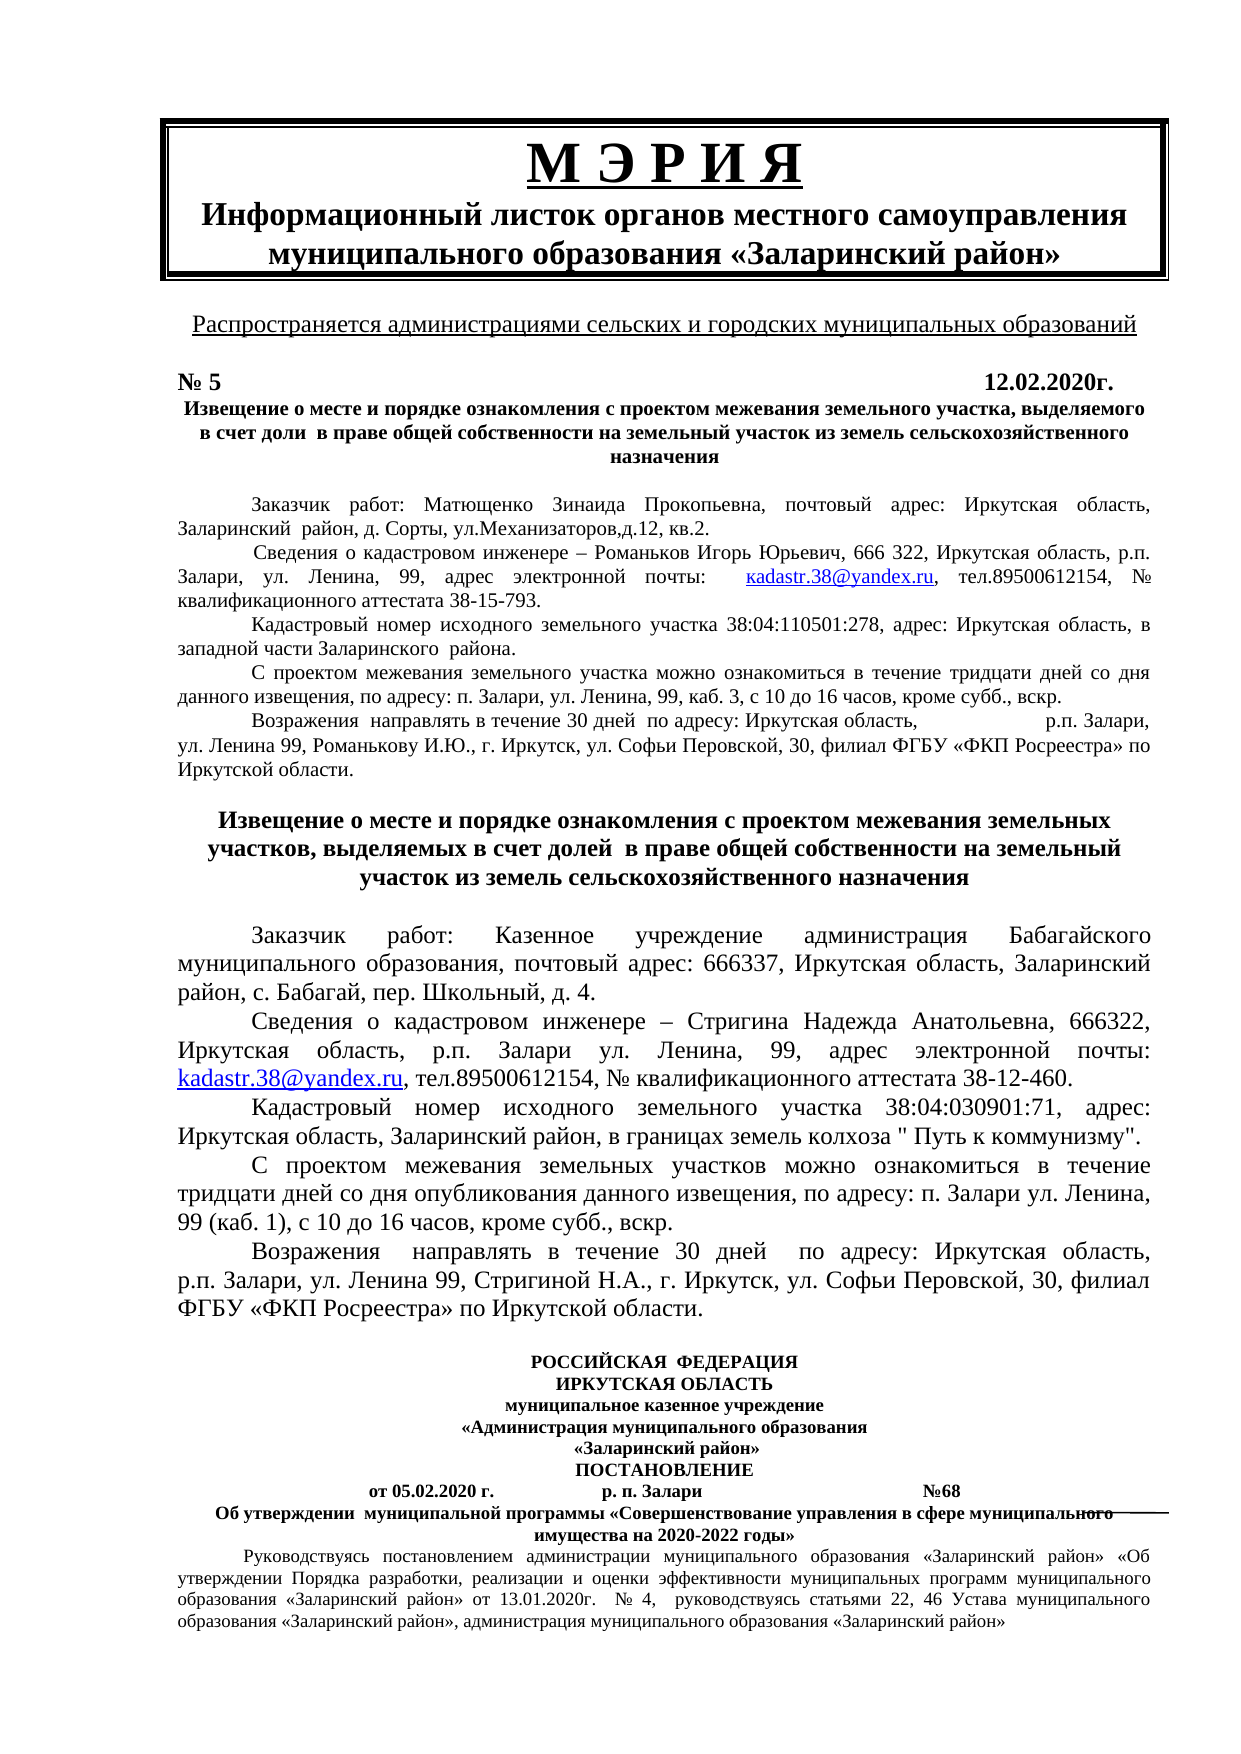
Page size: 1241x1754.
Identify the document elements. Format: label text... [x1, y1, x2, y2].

text «Заларинский район» [177, 1437, 1152, 1459]
text Сведения о кадастровом инженере – Романьков Игорь Юрьевич, 666 322, Иркутская область, р.п. Залари, ул. Ленина, 99, адрес электронной почты: кadastr.38@yandex.ru, тел.89500612154, № квалификационного аттестата 38-15-793. [177, 540, 1152, 612]
text С проектом межевания земельного участка можно ознакомиться в течение тридцати дней со дня данного извещения, по адресу: п. Залари, ул. Ленина, 99, каб. 3, с 10 до 16 часов, кроме субб., вскр. [177, 660, 1152, 708]
text РОССИЙСКАЯ ФЕДЕРАЦИЯ [177, 1351, 1152, 1372]
text Сведения о кадастровом инженере – Стригина Надежда Анатольевна, 666322, Иркутская область, р.п. Залари ул. Ленина, 99, адрес электронной почты: kadastr.38@yandex.ru, тел.89500612154, № квалификационного аттестата 38-12-460. [177, 1006, 1152, 1092]
text «Администрация муниципального образования [177, 1416, 1152, 1437]
text Кадастровый номер исходного земельного участка 38:04:030901:71, адрес: Иркутская область, Заларинский район, в границах земель колхоза " Путь к коммунизму". [177, 1092, 1152, 1150]
text от 05.02.2020 г. р. п. Залари №68 [177, 1480, 1152, 1502]
text М Э Р И Я [169, 128, 1160, 194]
text ПОСТАНОВЛЕНИЕ [177, 1459, 1152, 1480]
text муниципальное казенное учреждение [177, 1394, 1152, 1416]
text Возражения направлять в течение 30 дней по адресу: Иркутская область, р.п. Залари, ул. Ленина 99, Стригиной Н.А., г. Иркутск, ул. Софьи Перовской, 30, филиал ФГБУ «ФКП Росреестра» по Иркутской области. [177, 1236, 1152, 1322]
text Кадастровый номер исходного земельного участка 38:04:110501:278, адрес: Иркутская область, в западной части Заларинского района. [177, 612, 1152, 660]
text муниципального образования «Заларинский район» [169, 223, 1160, 271]
text Информационный листок органов местного самоуправления [177, 194, 1152, 223]
text Руководствуясь постановлением администрации муниципального образования «Заларинский район» «Об утверждении Порядка разработки, реализации и оценки эффективности муниципальных программ муниципального образования «Заларинский район» от 13.01.2020г. № 4, руководствуясь статьями 22, 46 Устава муниципального образования «Заларинский район», администрация муниципального образования «Заларинский район» [177, 1545, 1152, 1631]
text Извещение о месте и порядке ознакомления с проектом межевания земельного участка, выделяемого в счет доли в праве общей собственности на земельный участок из земель сельскохозяйственного назначения [177, 396, 1152, 468]
text Об утверждении муниципальной программы «Совершенствование управления в сфере муниципального имущества на 2020-2022 годы» [177, 1502, 1152, 1545]
text ИРКУТСКАЯ ОБЛАСТЬ [177, 1372, 1152, 1394]
text Возражения направлять в течение 30 дней по адресу: Иркутская область, р.п. Залари, ул. Ленина 99, Романькову И.Ю., г. Иркутск, ул. Софьи Перовской, 30, филиал ФГБУ «ФКП Росреестра» по Иркутской области. [177, 708, 1152, 781]
text № 5 12.02.2020г. [177, 367, 1152, 396]
text Заказчик работ: Казенное учреждение администрация Бабагайского муниципального образования, почтовый адрес: 666337, Иркутская область, Заларинский район, с. Бабагай, пер. Школьный, д. 4. [177, 920, 1152, 1006]
subtitle Распространяется администрациями сельских и городских муниципальных образований [177, 309, 1152, 338]
text Извещение о месте и порядке ознакомления с проектом межевания земельных участков, выделяемых в счет долей в праве общей собственности на земельный участок из земель сельскохозяйственного назначения [177, 805, 1152, 891]
text Заказчик работ: Матющенко Зинаида Прокопьевна, почтовый адрес: Иркутская область, Заларинский район, д. Сорты, ул.Механизаторов,д.12, кв.2. [177, 492, 1152, 540]
text С проектом межевания земельных участков можно ознакомиться в течение тридцати дней со дня опубликования данного извещения, по адресу: п. Залари ул. Ленина, 99 (каб. 1), с 10 до 16 часов, кроме субб., вскр. [177, 1150, 1152, 1236]
